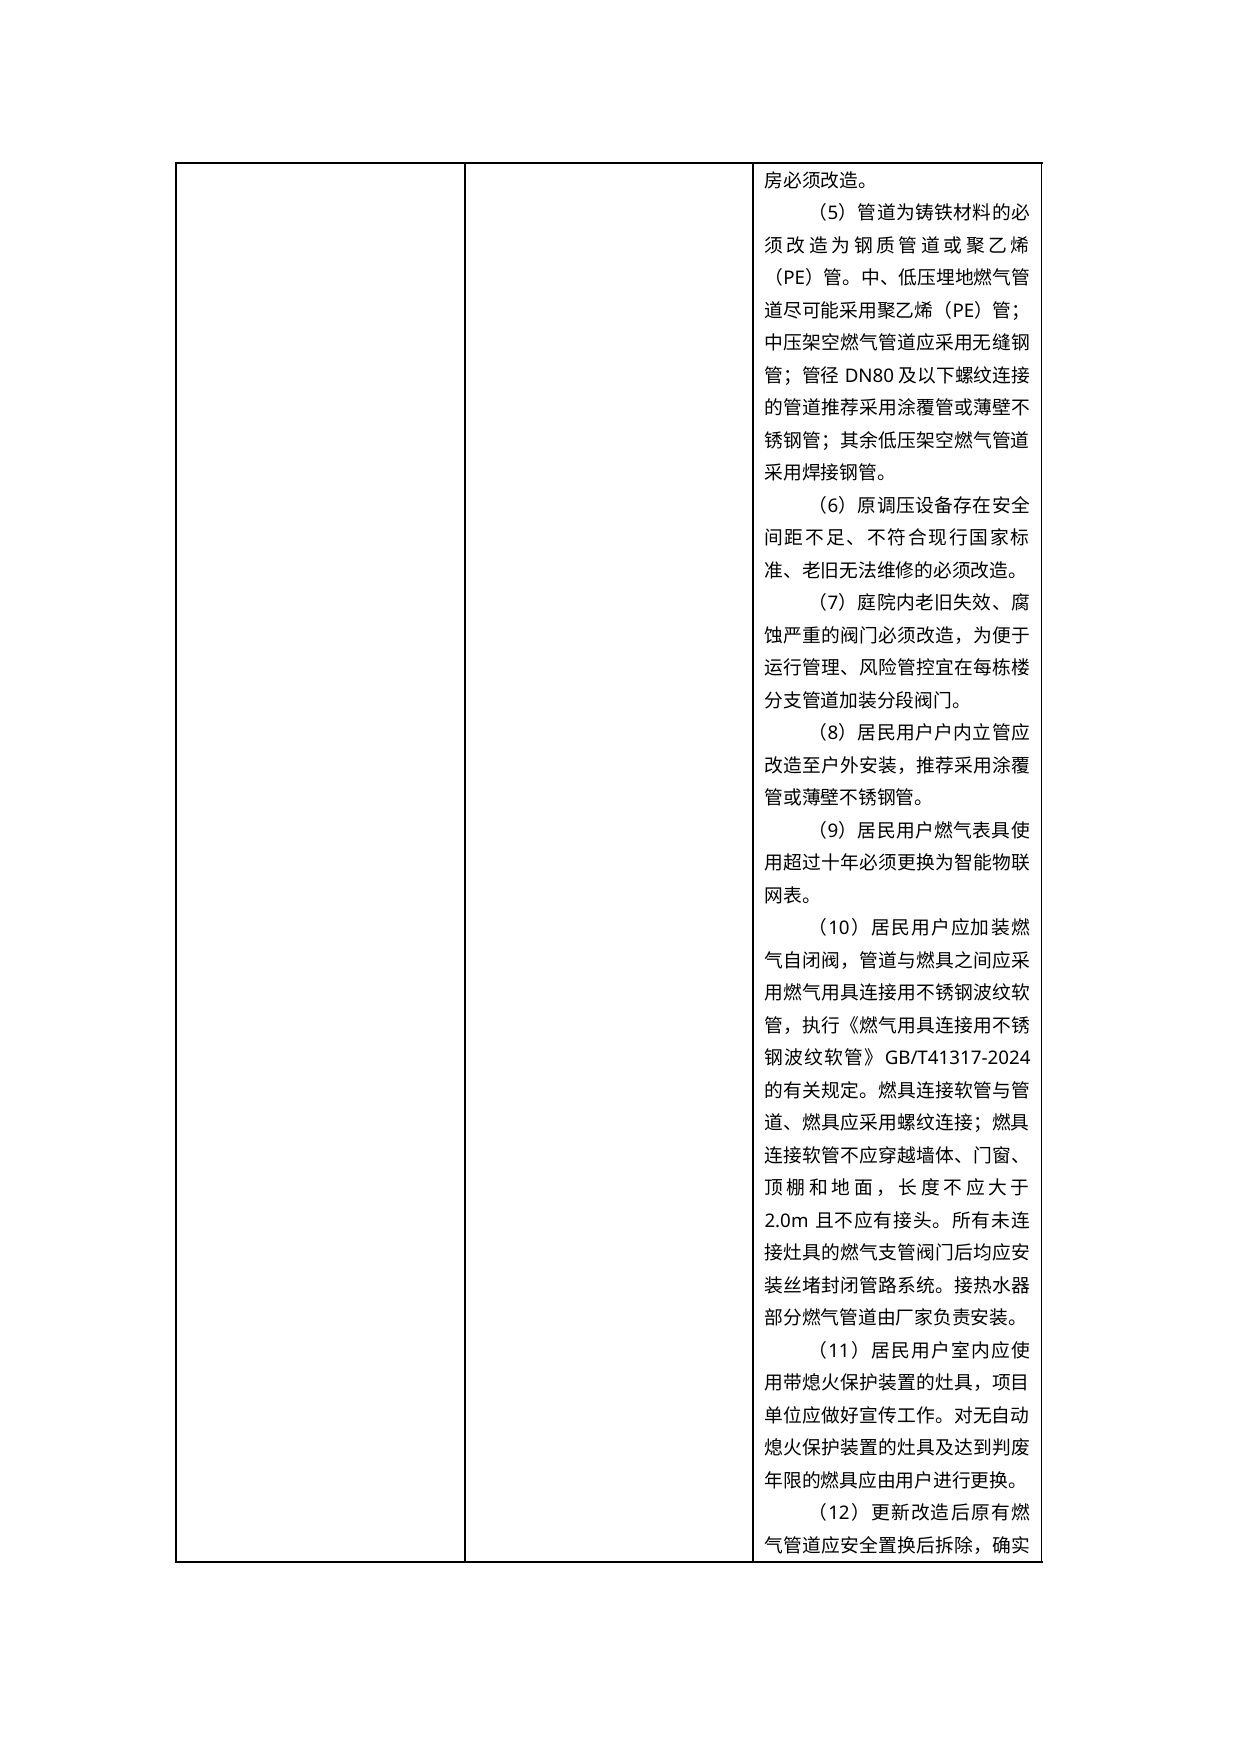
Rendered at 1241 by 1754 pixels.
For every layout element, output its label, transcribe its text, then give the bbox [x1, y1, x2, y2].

table_cell [177, 164, 464, 1561]
table_cell 3 [466, 164, 752, 1561]
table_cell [754, 164, 1041, 1561]
